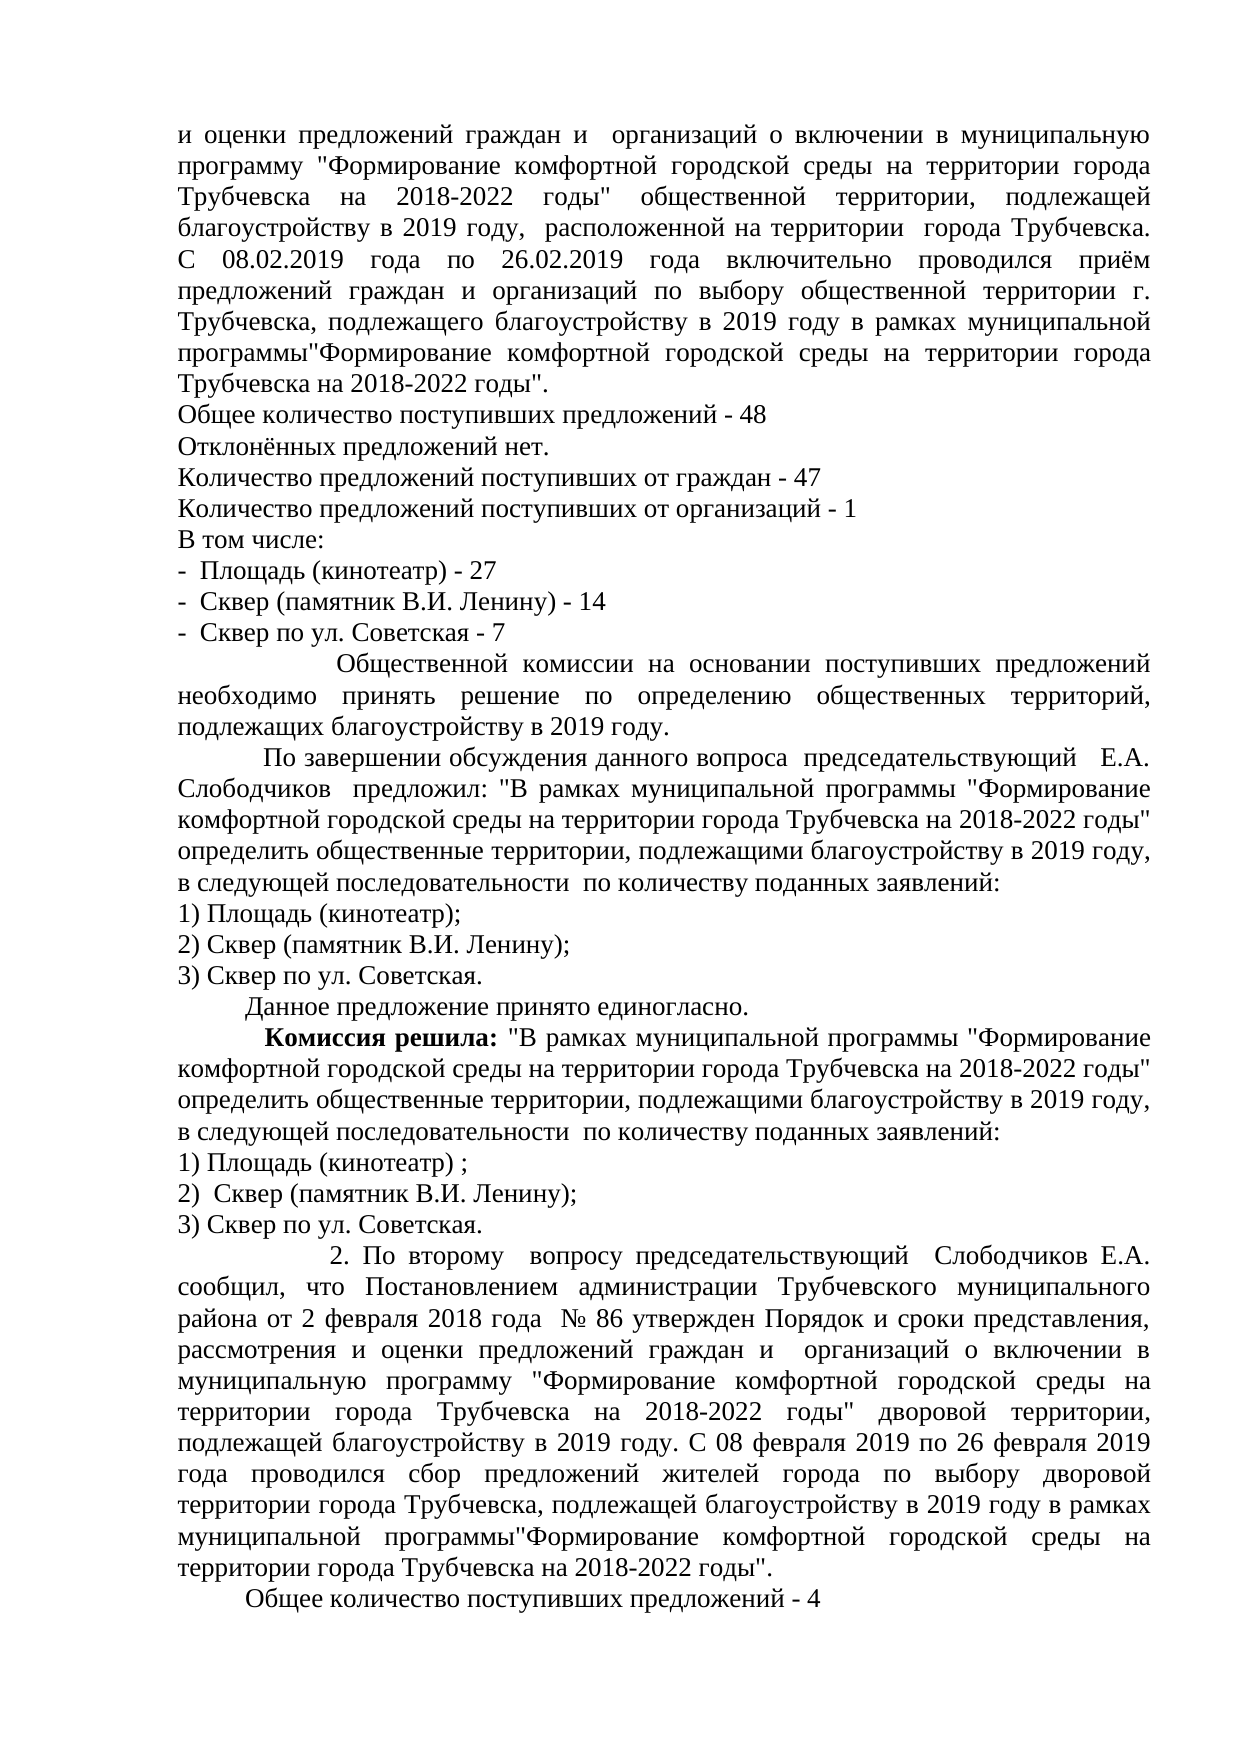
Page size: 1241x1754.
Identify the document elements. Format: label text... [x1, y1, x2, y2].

text 2) Сквер (памятник В.И. Ленину); [177, 1177, 1152, 1208]
text 2. По второму вопросу председательствующий Слободчиков Е.А. сообщил, что Постановлением администрации Трубчевского муниципального района от 2 февраля 2018 года № 86 утвержден Порядок и сроки представления, рассмотрения и оценки предложений граждан и организаций о включении в муниципальную программу "Формирование комфортной городской среды на территории города Трубчевска на 2018-2022 годы" дворовой территории, подлежащей благоустройству в 2019 году. С 08 февраля 2019 по 26 февраля 2019 года проводился сбор предложений жителей города по выбору дворовой территории города Трубчевска, подлежащей благоустройству в 2019 году в рамках муниципальной программы"Формирование комфортной городской среды на территории города Трубчевска на 2018-2022 годы". [177, 1239, 1152, 1582]
text Данное предложение принято единогласно. [177, 990, 1152, 1021]
text - Площадь (кинотеатр) - 27 [177, 554, 1152, 585]
text Общее количество поступивших предложений - 4 [177, 1582, 1152, 1613]
text 3) Сквер по ул. Советская. [177, 959, 1152, 990]
text Общественной комиссии на основании поступивших предложений необходимо принять решение по определению общественных территорий, подлежащих благоустройству в 2019 году. [177, 648, 1152, 741]
text Количество предложений поступивших от организаций - 1 [177, 492, 1152, 523]
text Отклонённых предложений нет. [177, 429, 1152, 461]
text 2) Сквер (памятник В.И. Ленину); [177, 928, 1152, 959]
text Общее количество поступивших предложений - 48 [177, 398, 1152, 429]
text В том числе: [177, 523, 1152, 554]
text Количество предложений поступивших от граждан - 47 [177, 461, 1152, 492]
text 1) Площадь (кинотеатр) ; [177, 1146, 1152, 1177]
text - Сквер (памятник В.И. Ленину) - 14 [177, 585, 1152, 616]
text 1) Площадь (кинотеатр); [177, 897, 1152, 928]
text - Сквер по ул. Советская - 7 [177, 616, 1152, 648]
text По завершении обсуждения данного вопроса председательствующий Е.А. Слободчиков предложил: "В рамках муниципальной программы "Формирование комфортной городской среды на территории города Трубчевска на 2018-2022 годы" определить общественные территории, подлежащими благоустройству в 2019 году, в следующей последовательности по количеству поданных заявлений: [177, 741, 1152, 897]
text Комиссия решила: "В рамках муниципальной программы "Формирование комфортной городской среды на территории города Трубчевска на 2018-2022 годы" определить общественные территории, подлежащими благоустройству в 2019 году, в следующей последовательности по количеству поданных заявлений: [177, 1021, 1152, 1146]
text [177, 118, 1152, 398]
text 3) Сквер по ул. Советская. [177, 1208, 1152, 1239]
